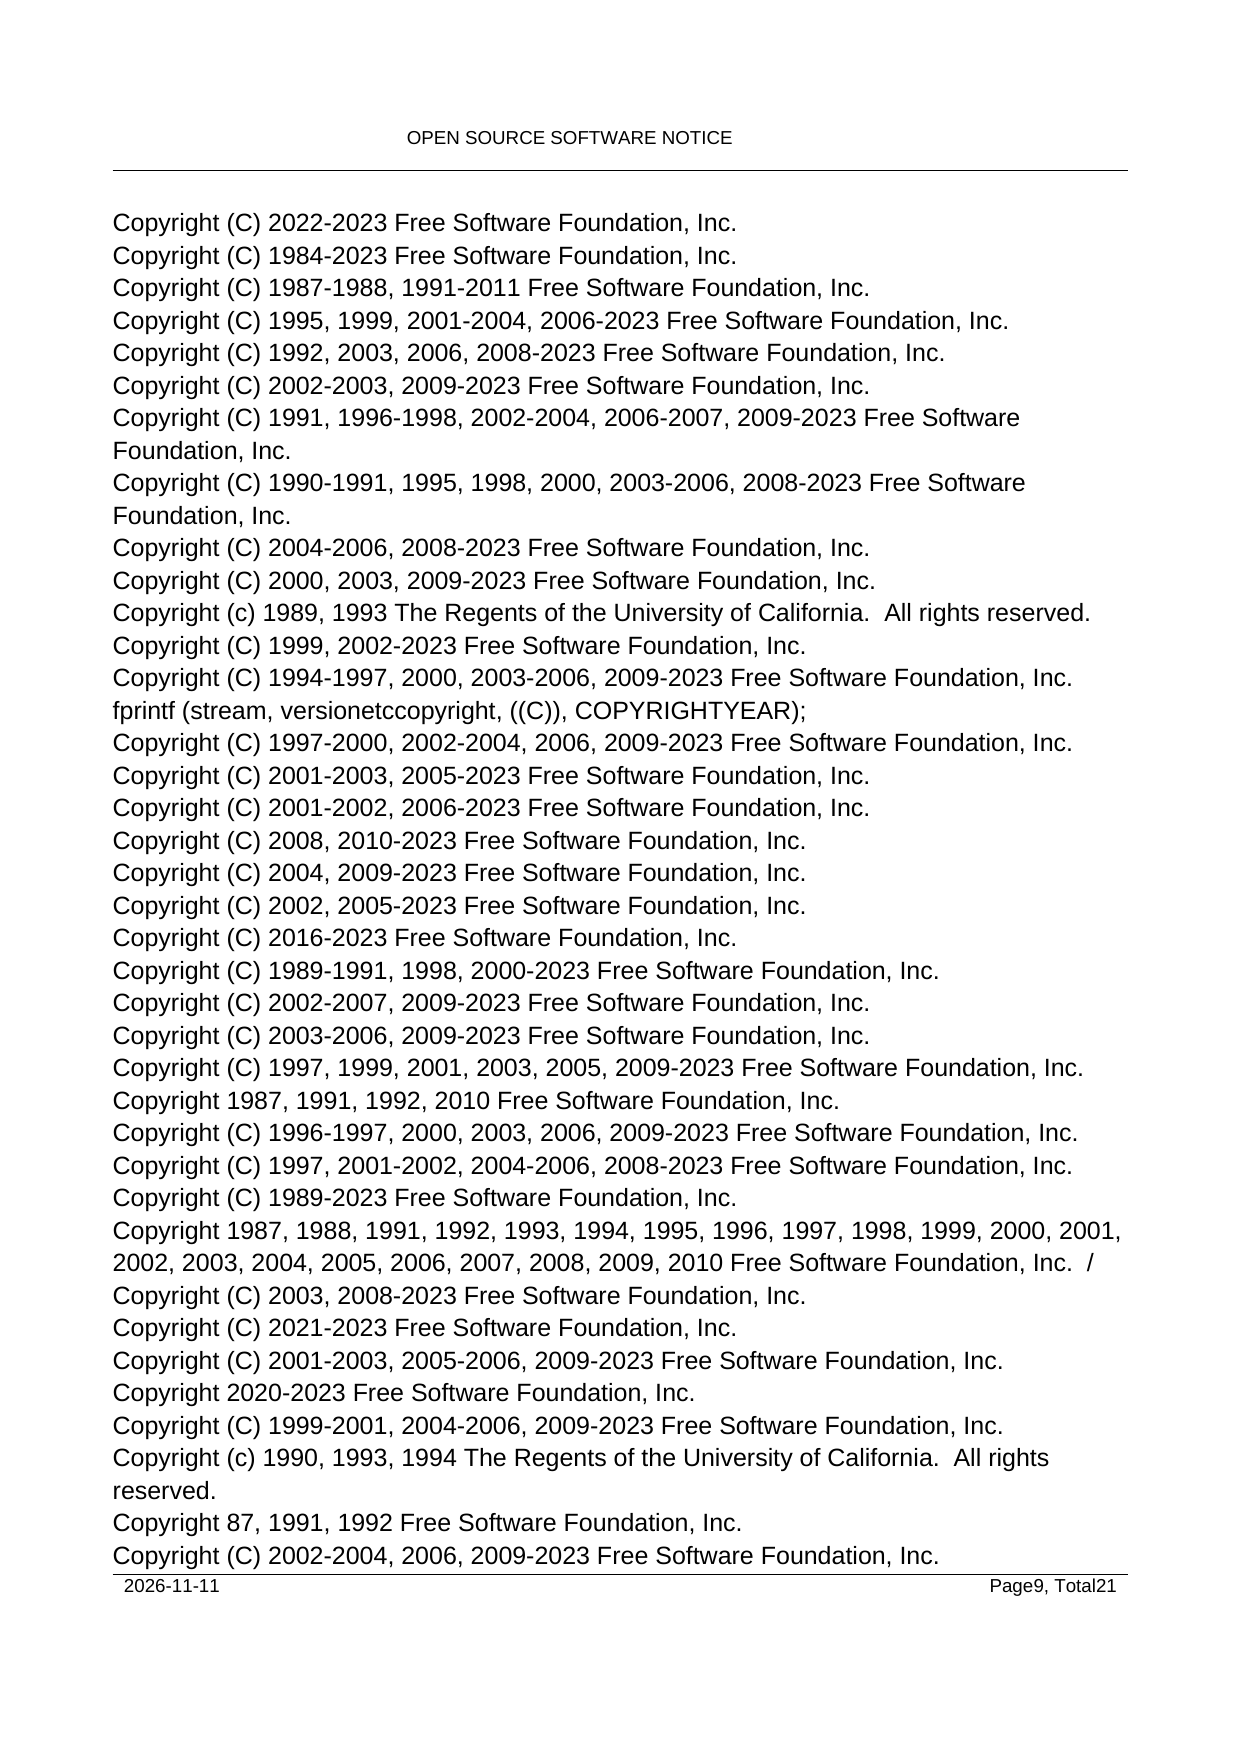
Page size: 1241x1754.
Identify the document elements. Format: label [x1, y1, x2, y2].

text [112, 206, 1128, 1571]
